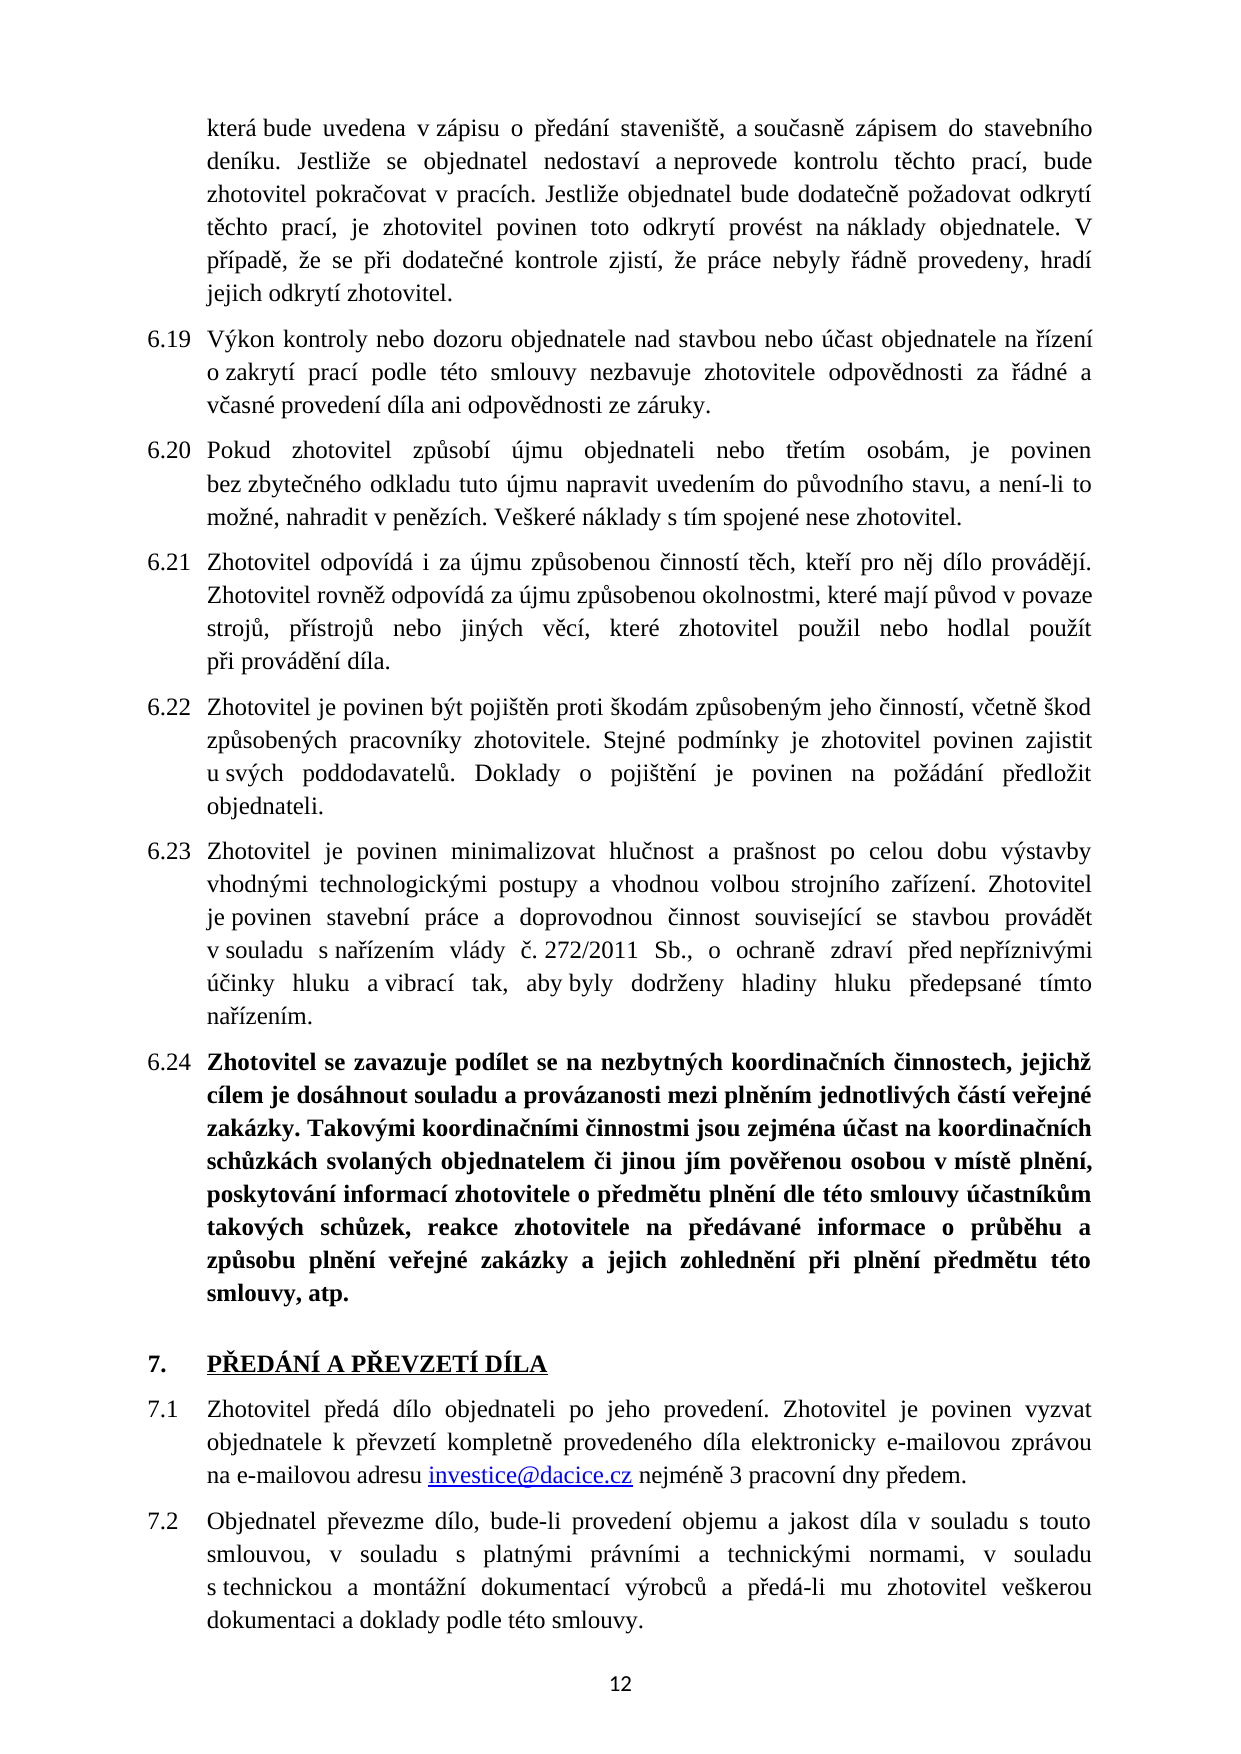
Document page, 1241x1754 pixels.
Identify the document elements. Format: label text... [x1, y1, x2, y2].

list Zhotovitel je povinen být pojištěn proti škodám způsobeným jeho činností, včetně škod způsobených pracovníky zhotovitele. Stejné podmínky je zhotovitel povinen zajistit u svých poddodavatelů. Doklady o pojištění je povinen na požádání předložit objednateli. [147, 692, 1093, 819]
list Pokud zhotovitel způsobí újmu objednateli nebo třetím osobám, je povinen bez zbytečného odkladu tuto újmu napravit uvedením do původního stavu, a není-li to možné, nahradit v penězích. Veškeré náklady s tím spojené nese zhotovitel. [147, 436, 1093, 530]
list Zhotovitel předá dílo objednateli po jeho provedení. Zhotovitel je povinen vyzvat objednatele k převzetí kompletně provedeného díla elektronicky e-mailovou zprávou na e-mailovou adresu investice@dacice.cz nejméně 3 pracovní dny předem. [147, 1394, 1093, 1489]
list PŘEDÁNÍ A PŘEVZETÍ DÍLA [148, 1349, 1093, 1377]
list Zhotovitel odpovídá i za újmu způsobenou činností těch, kteří pro něj dílo provádějí. Zhotovitel rovněž odpovídá za újmu způsobenou okolnostmi, které mají původ v povaze strojů, přístrojů nebo jiných věcí, které zhotovitel použil nebo hodlal použít při provádění díla. [147, 547, 1093, 675]
list Výkon kontroly nebo dozoru objednatele nad stavbou nebo účast objednatele na řízení o zakrytí prací podle této smlouvy nezbavuje zhotovitele odpovědnosti za řádné a včasné provedení díla ani odpovědnosti ze záruky. [147, 324, 1093, 419]
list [147, 113, 1093, 307]
list Zhotovitel se zavazuje podílet se na nezbytných koordinačních činnostech, jejichž cílem je dosáhnout souladu a provázanosti mezi plněním jednotlivých částí veřejné zakázky. Takovými koordinačními činnostmi jsou zejména účast na koordinačních schůzkách svolaných objednatelem či jinou jím pověřenou osobou v místě plnění, poskytování informací zhotovitele o předmětu plnění dle této smlouvy účastníkům takových schůzek, reakce zhotovitele na předávané informace o průběhu a způsobu plnění veřejné zakázky a jejich zohlednění při plnění předmětu této smlouvy, atp. [147, 1047, 1093, 1307]
list Objednatel převezme dílo, bude-li provedení objemu a jakost díla v souladu s touto smlouvou, v souladu s platnými právními a technickými normami, v souladu s technickou a montážní dokumentací výrobců a předá-li mu zhotovitel veškerou dokumentaci a doklady podle této smlouvy. [147, 1506, 1093, 1633]
list Zhotovitel je povinen minimalizovat hlučnost a prašnost po celou dobu výstavby vhodnými technologickými postupy a vhodnou volbou strojního zařízení. Zhotovitel je povinen stavební práce a doprovodnou činnost související se stavbou provádět v souladu s nařízením vlády č. 272/2011 Sb., o ochraně zdraví před nepříznivými účinky hluku a vibrací tak, aby byly dodrženy hladiny hluku předepsané tímto nařízením. [147, 836, 1093, 1030]
